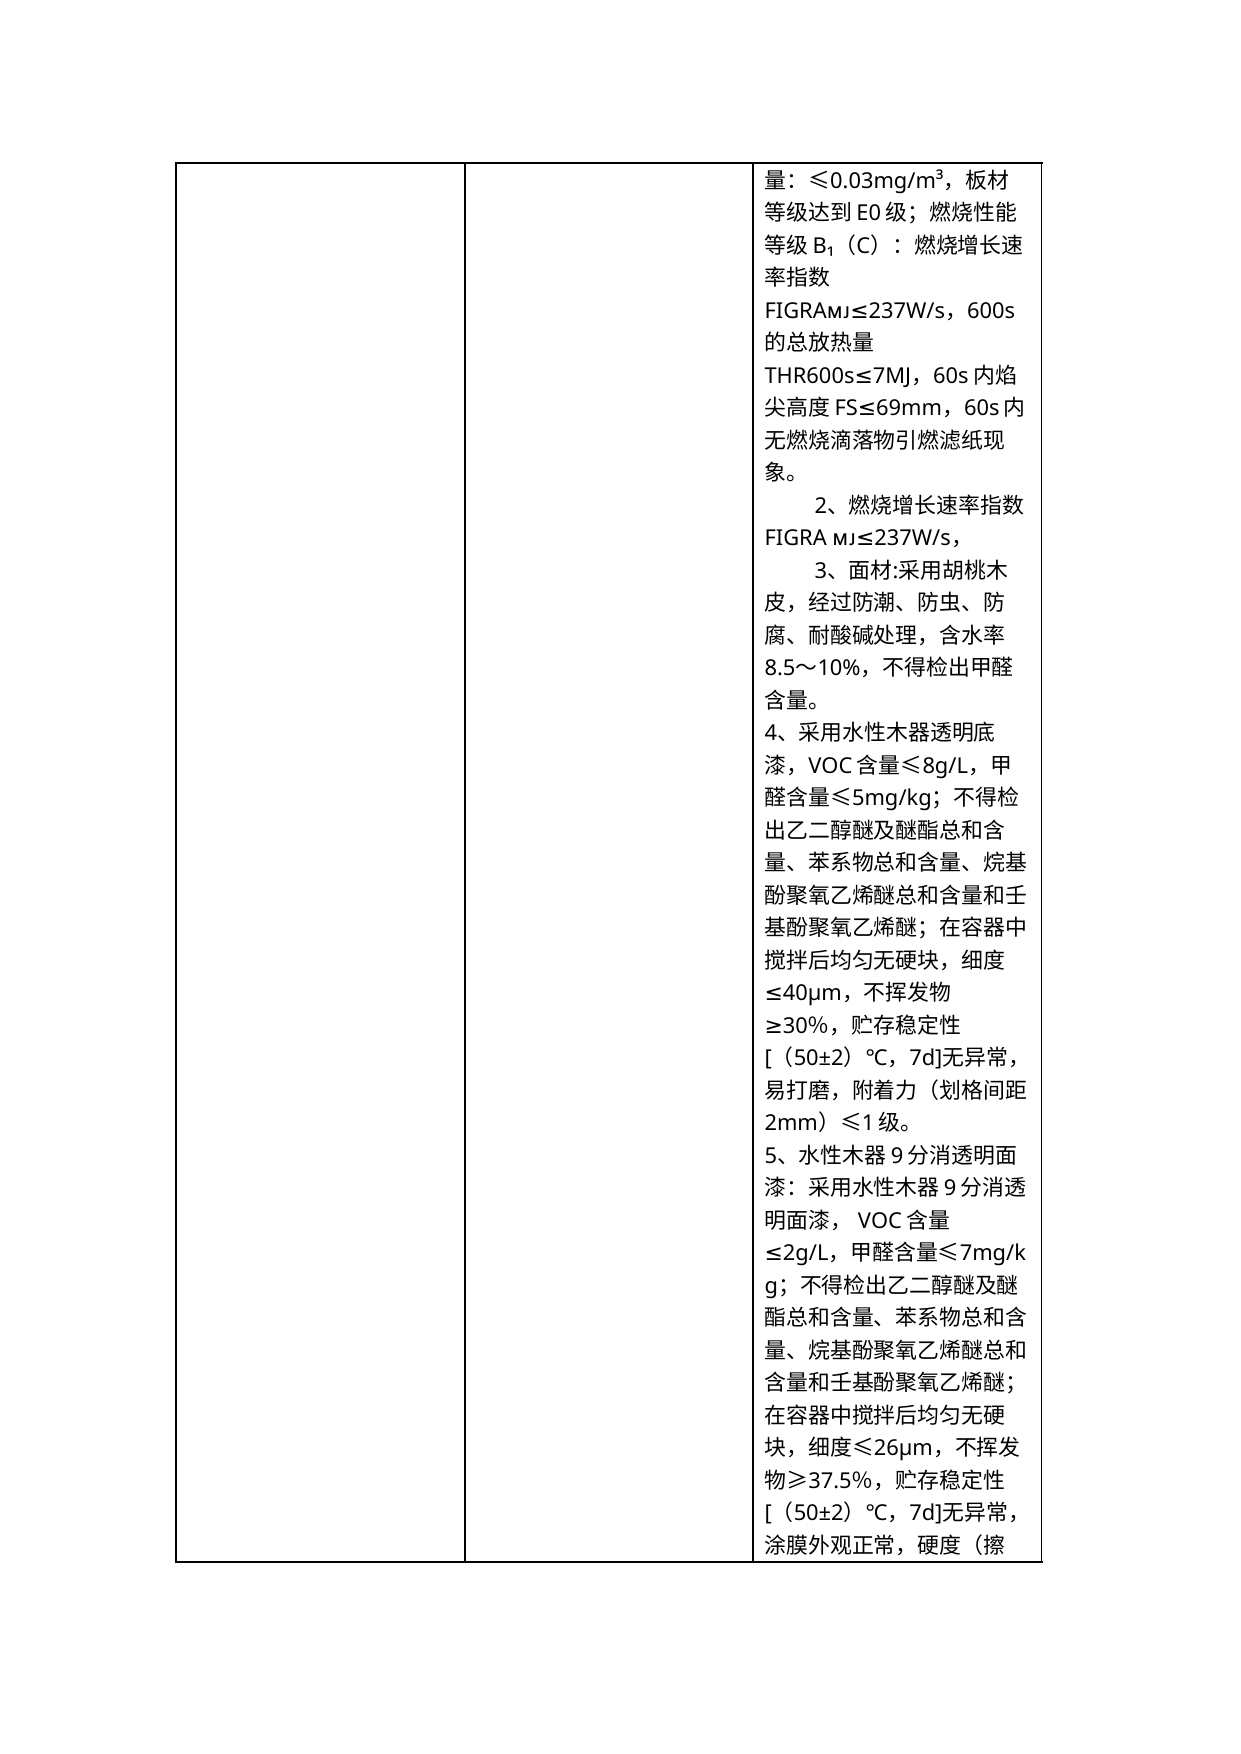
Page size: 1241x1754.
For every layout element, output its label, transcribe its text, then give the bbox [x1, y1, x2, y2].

table_cell ★ [177, 164, 464, 1561]
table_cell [754, 164, 1041, 1561]
table_cell 1 [466, 164, 752, 1561]
